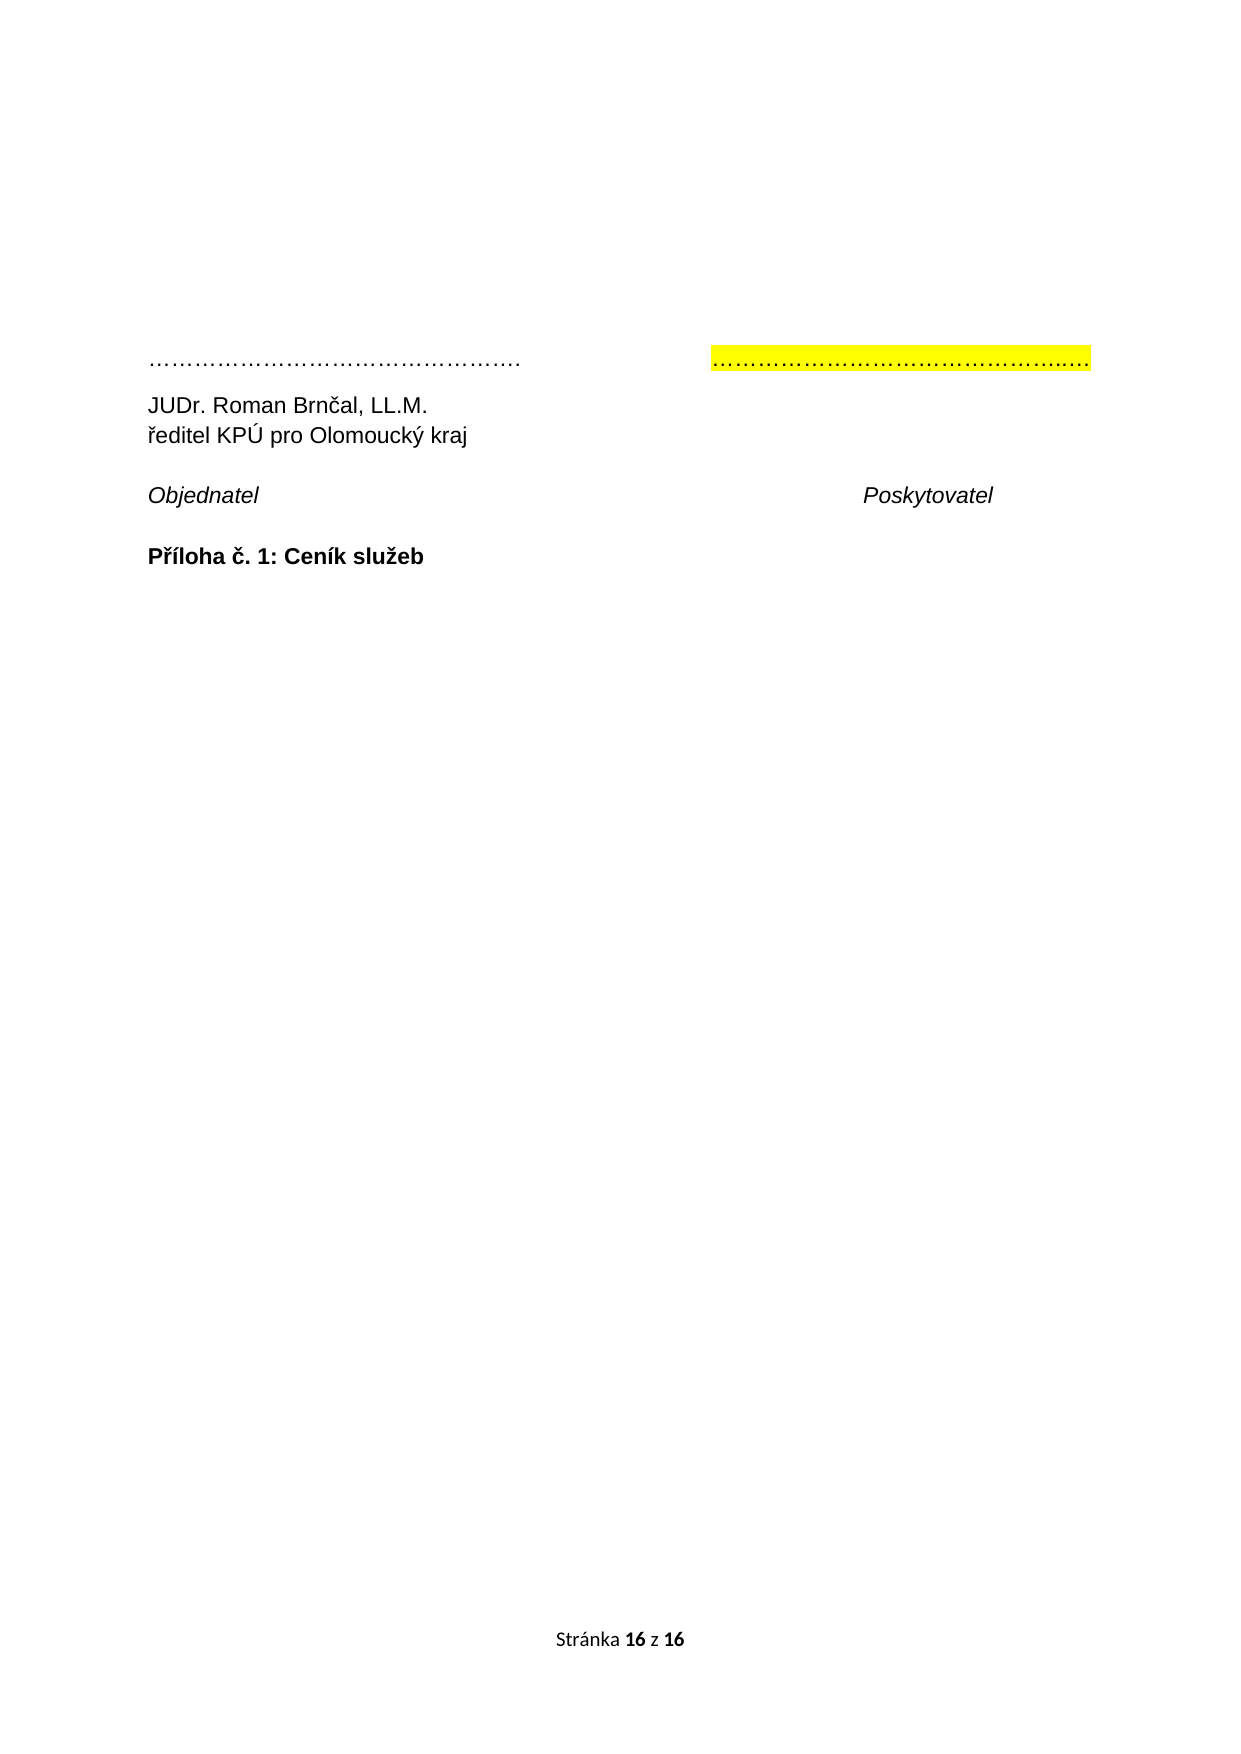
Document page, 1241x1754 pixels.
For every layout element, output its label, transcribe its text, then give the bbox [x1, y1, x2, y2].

text …………………………………………. ………………………………………..… [148, 345, 711, 371]
text ředitel KPÚ pro Olomoucký kraj [148, 422, 1093, 448]
text Příloha č. 1: Ceník služeb [148, 543, 1093, 569]
text JUDr. Roman Brnčal, LL.M. [148, 392, 1093, 418]
text Objednatel Poskytovatel [148, 482, 1093, 508]
